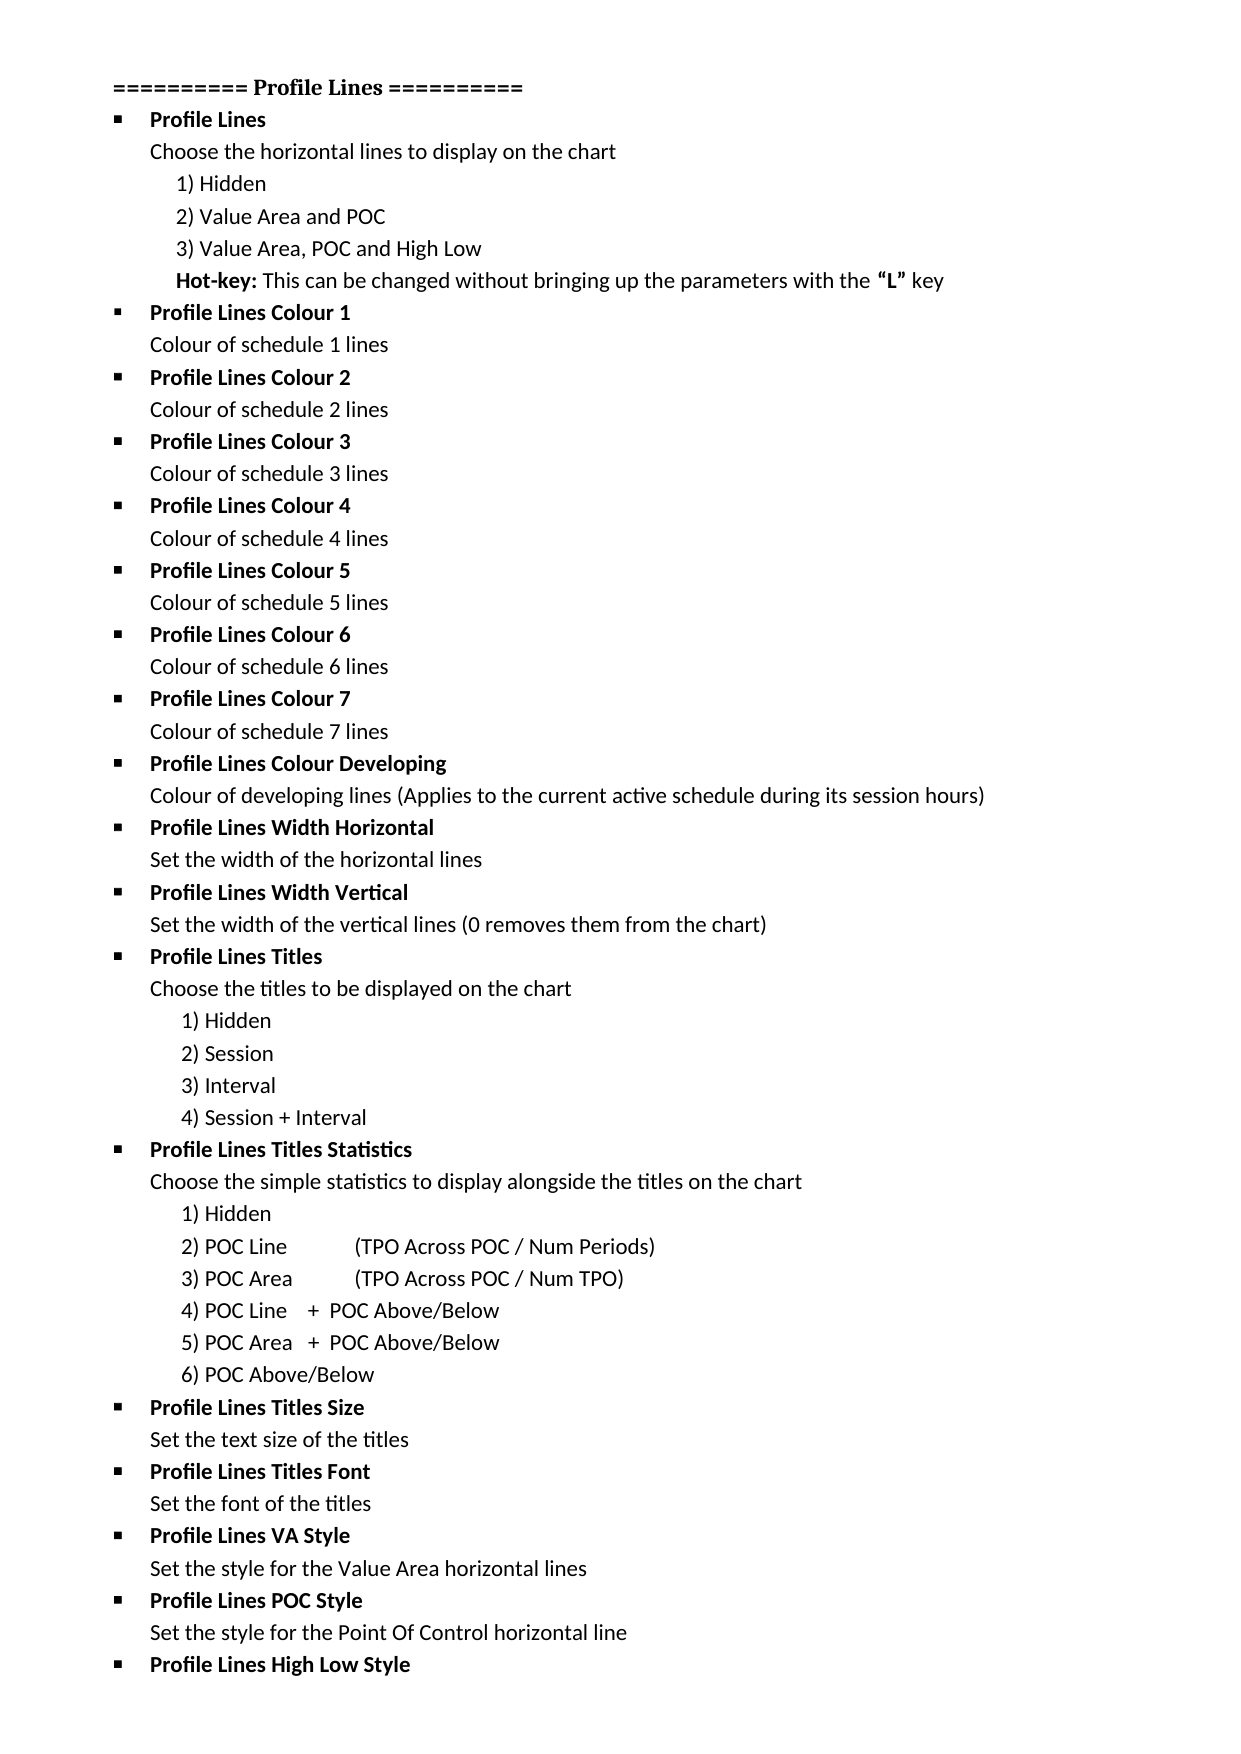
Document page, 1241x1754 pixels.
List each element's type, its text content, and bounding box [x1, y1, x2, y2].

list Profile Lines Colour 3 [112, 427, 1165, 455]
list Set the width of the horizontal lines [150, 846, 1165, 873]
list Profile Lines Width Vertical [112, 878, 1165, 906]
subtitle ========== Profile Lines ========== [75, 75, 1165, 101]
list Choose the horizontal lines to display on the chart [150, 137, 1165, 165]
list 3) Interval [150, 1071, 1165, 1099]
list Profile Lines Colour 5 [112, 556, 1165, 584]
list Colour of schedule 1 lines [150, 331, 1165, 358]
list 4) Session + Interval [150, 1103, 1165, 1131]
list Profile Lines Colour 1 [112, 298, 1165, 326]
list Profile Lines Titles Statistics [112, 1135, 1165, 1163]
list 3) Value Area, POC and High Low [150, 234, 1165, 262]
list Colour of schedule 6 lines [150, 652, 1165, 680]
list Profile Lines Titles [112, 942, 1165, 970]
list 3) POC Area (TPO Across POC / Num TPO) [150, 1264, 1165, 1292]
list Colour of schedule 5 lines [150, 588, 1165, 616]
list Profile Lines High Low Style [112, 1650, 1165, 1678]
list 1) Hidden [150, 169, 1165, 198]
list Profile Lines Titles Font [112, 1457, 1165, 1485]
list Profile Lines Width Horizontal [112, 813, 1165, 841]
list Set the style for the Value Area horizontal lines [150, 1554, 1165, 1582]
list Set the font of the titles [150, 1489, 1165, 1517]
list 4) POC Line + POC Above/Below [150, 1296, 1165, 1324]
list 2) Value Area and POC [150, 202, 1165, 230]
list Profile Lines Titles Size [112, 1393, 1165, 1421]
list 2) Session [150, 1039, 1165, 1067]
list Hot-key: This can be changed without bringing up the parameters with the “L” key [150, 266, 1165, 294]
list 1) Hidden [150, 1006, 1165, 1034]
list 5) POC Area + POC Above/Below [150, 1328, 1165, 1356]
list Profile Lines [112, 105, 1165, 133]
list Colour of schedule 7 lines [150, 717, 1165, 745]
list Choose the simple statistics to display alongside the titles on the chart [150, 1167, 1165, 1195]
list 6) POC Above/Below [150, 1361, 1165, 1388]
list Set the text size of the titles [150, 1425, 1165, 1453]
list Profile Lines Colour 6 [112, 620, 1165, 648]
list Set the style for the Point Of Control horizontal line [150, 1618, 1165, 1646]
list Profile Lines Colour Developing [112, 749, 1165, 777]
list Colour of schedule 4 lines [150, 524, 1165, 552]
list Colour of developing lines (Applies to the current active schedule during its session hours) [150, 781, 1165, 809]
list Profile Lines POC Style [112, 1586, 1165, 1614]
list Profile Lines VA Style [112, 1521, 1165, 1549]
list 2) POC Line (TPO Across POC / Num Periods) [150, 1232, 1165, 1260]
list Set the width of the vertical lines (0 removes them from the chart) [150, 910, 1165, 938]
list Colour of schedule 2 lines [150, 395, 1165, 423]
list Profile Lines Colour 7 [112, 684, 1165, 713]
list 1) Hidden [150, 1199, 1165, 1228]
list Choose the titles to be displayed on the chart [150, 974, 1165, 1002]
list Colour of schedule 3 lines [150, 459, 1165, 487]
list Profile Lines Colour 4 [112, 491, 1165, 519]
list Profile Lines Colour 2 [112, 363, 1165, 391]
